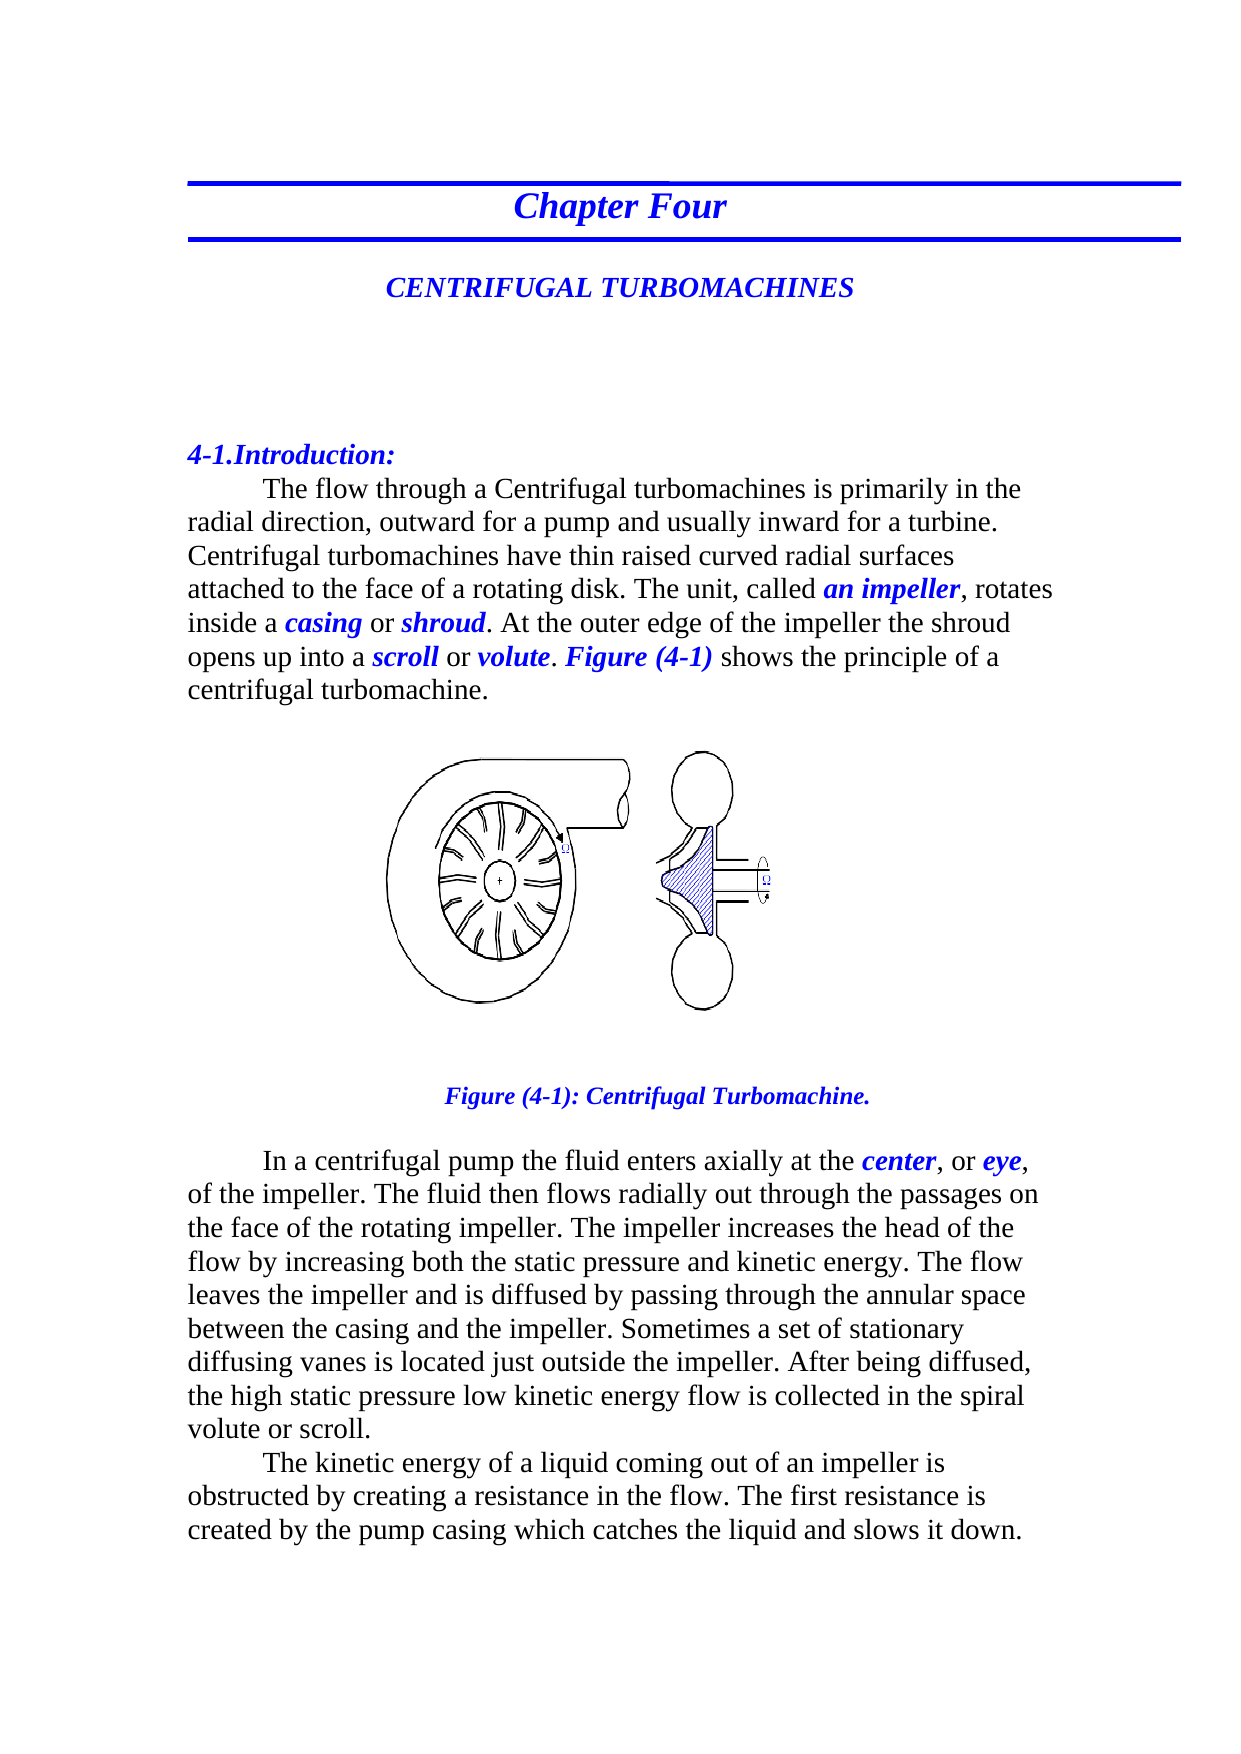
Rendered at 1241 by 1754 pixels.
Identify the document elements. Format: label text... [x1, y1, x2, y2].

text CENTRIFUGAL TURBOMACHINES [187, 270, 1053, 303]
text The flow through a Centrifugal turbomachines is primarily in the radial direction, outward for a pump and usually inward for a turbine. Centrifugal turbomachines have thin raised curved radial surfaces attached to the face of a rotating disk. The unit, called an impeller, rotates inside a casing or shroud. At the outer edge of the impeller the shroud opens up into a scroll or volute. Figure (4-1) shows the principle of a centrifugal turbomachine. [187, 471, 1053, 706]
text 4-1.Introduction: [187, 437, 1053, 471]
text In a centrifugal pump the fluid enters axially at the center, or eye, of the impeller. The fluid then flows radially out through the passages on the face of the rotating impeller. The impeller increases the head of the flow by increasing both the static pressure and kinetic energy. The flow leaves the impeller and is diffused by passing through the annular space between the casing and the impeller. Sometimes a set of stationary diffusing vanes is located just outside the impeller. After being diffused, the high static pressure low kinetic energy flow is collected in the spiral volute or scroll. [187, 1143, 1053, 1445]
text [187, 1445, 1053, 1546]
text Chapter Four [187, 186, 1053, 227]
text Figure (4-1): Centrifugal Turbomachine. [187, 1081, 1053, 1109]
